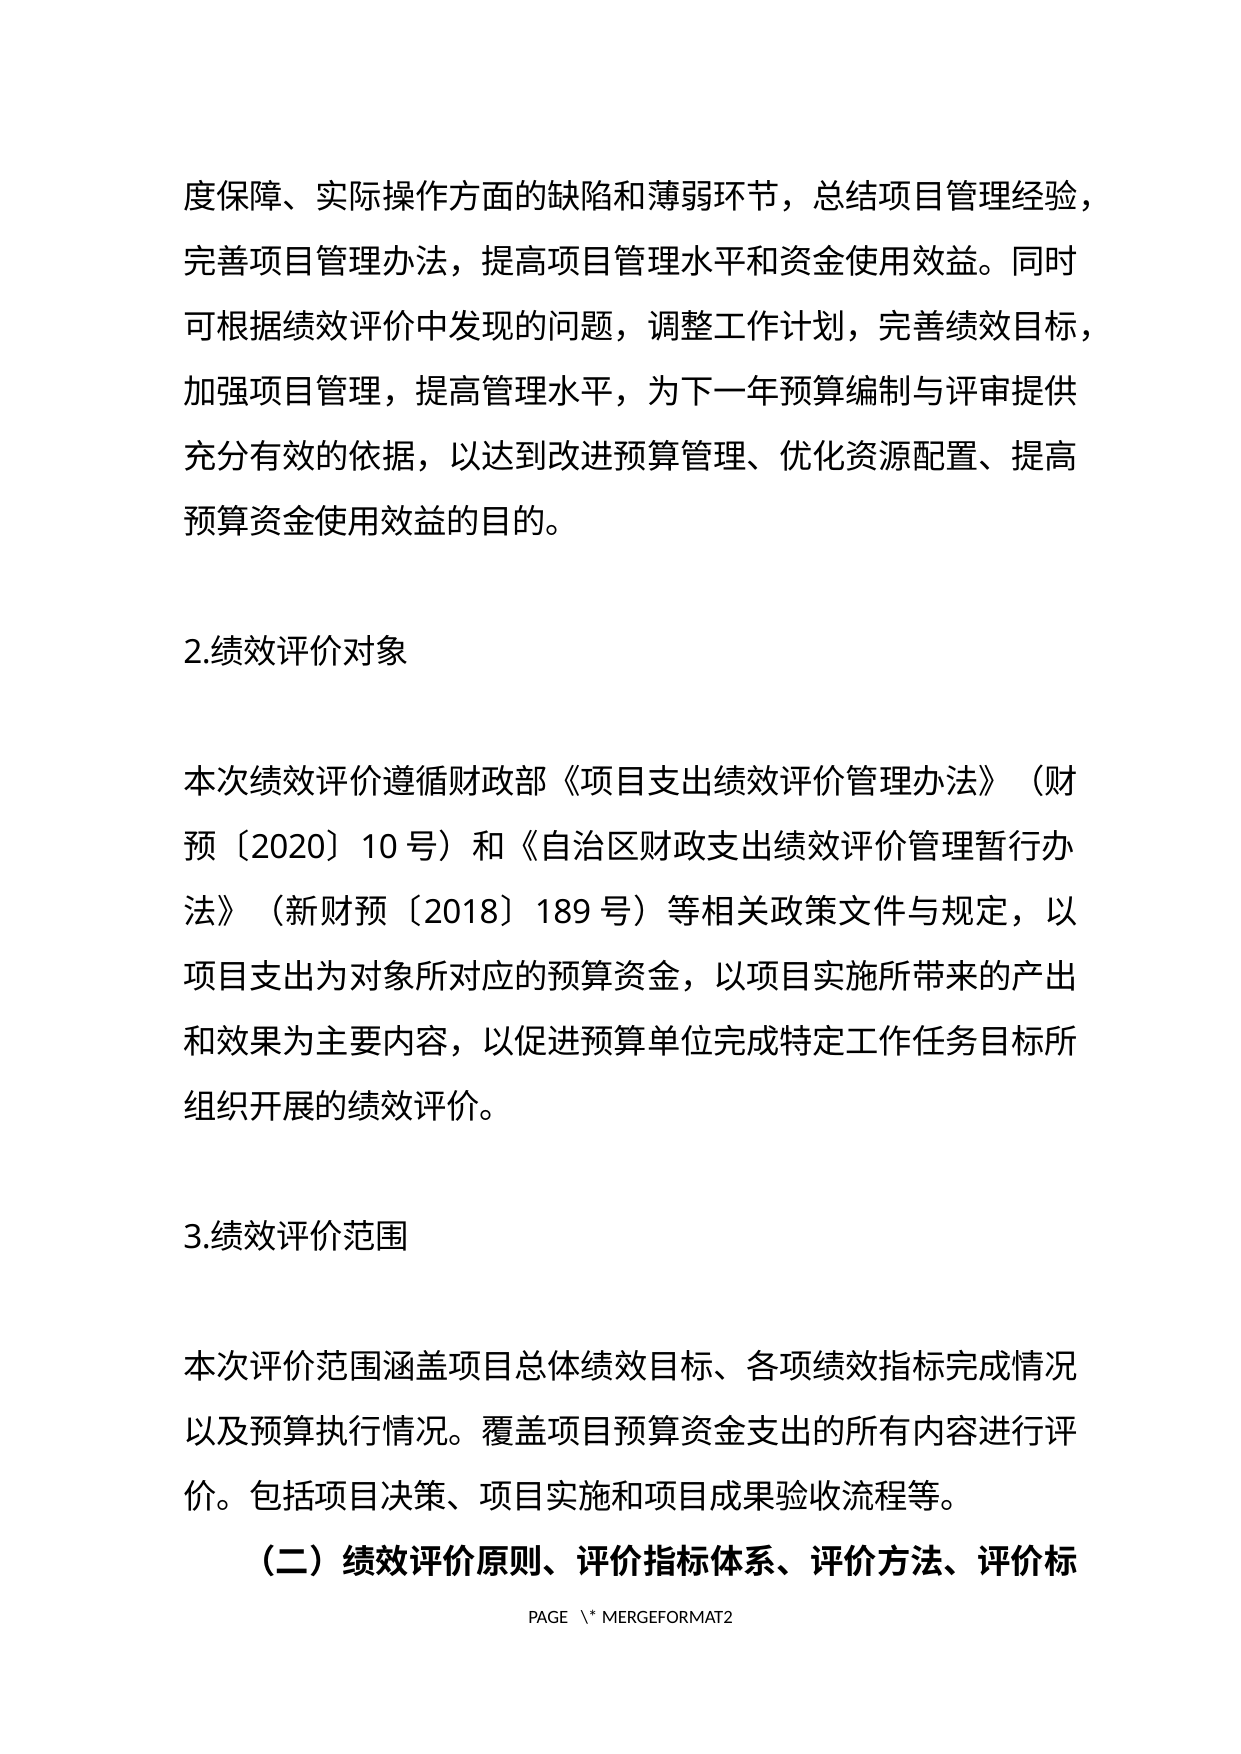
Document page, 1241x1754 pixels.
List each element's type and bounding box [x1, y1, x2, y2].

text [183, 1527, 1078, 1592]
text [183, 162, 1078, 1527]
